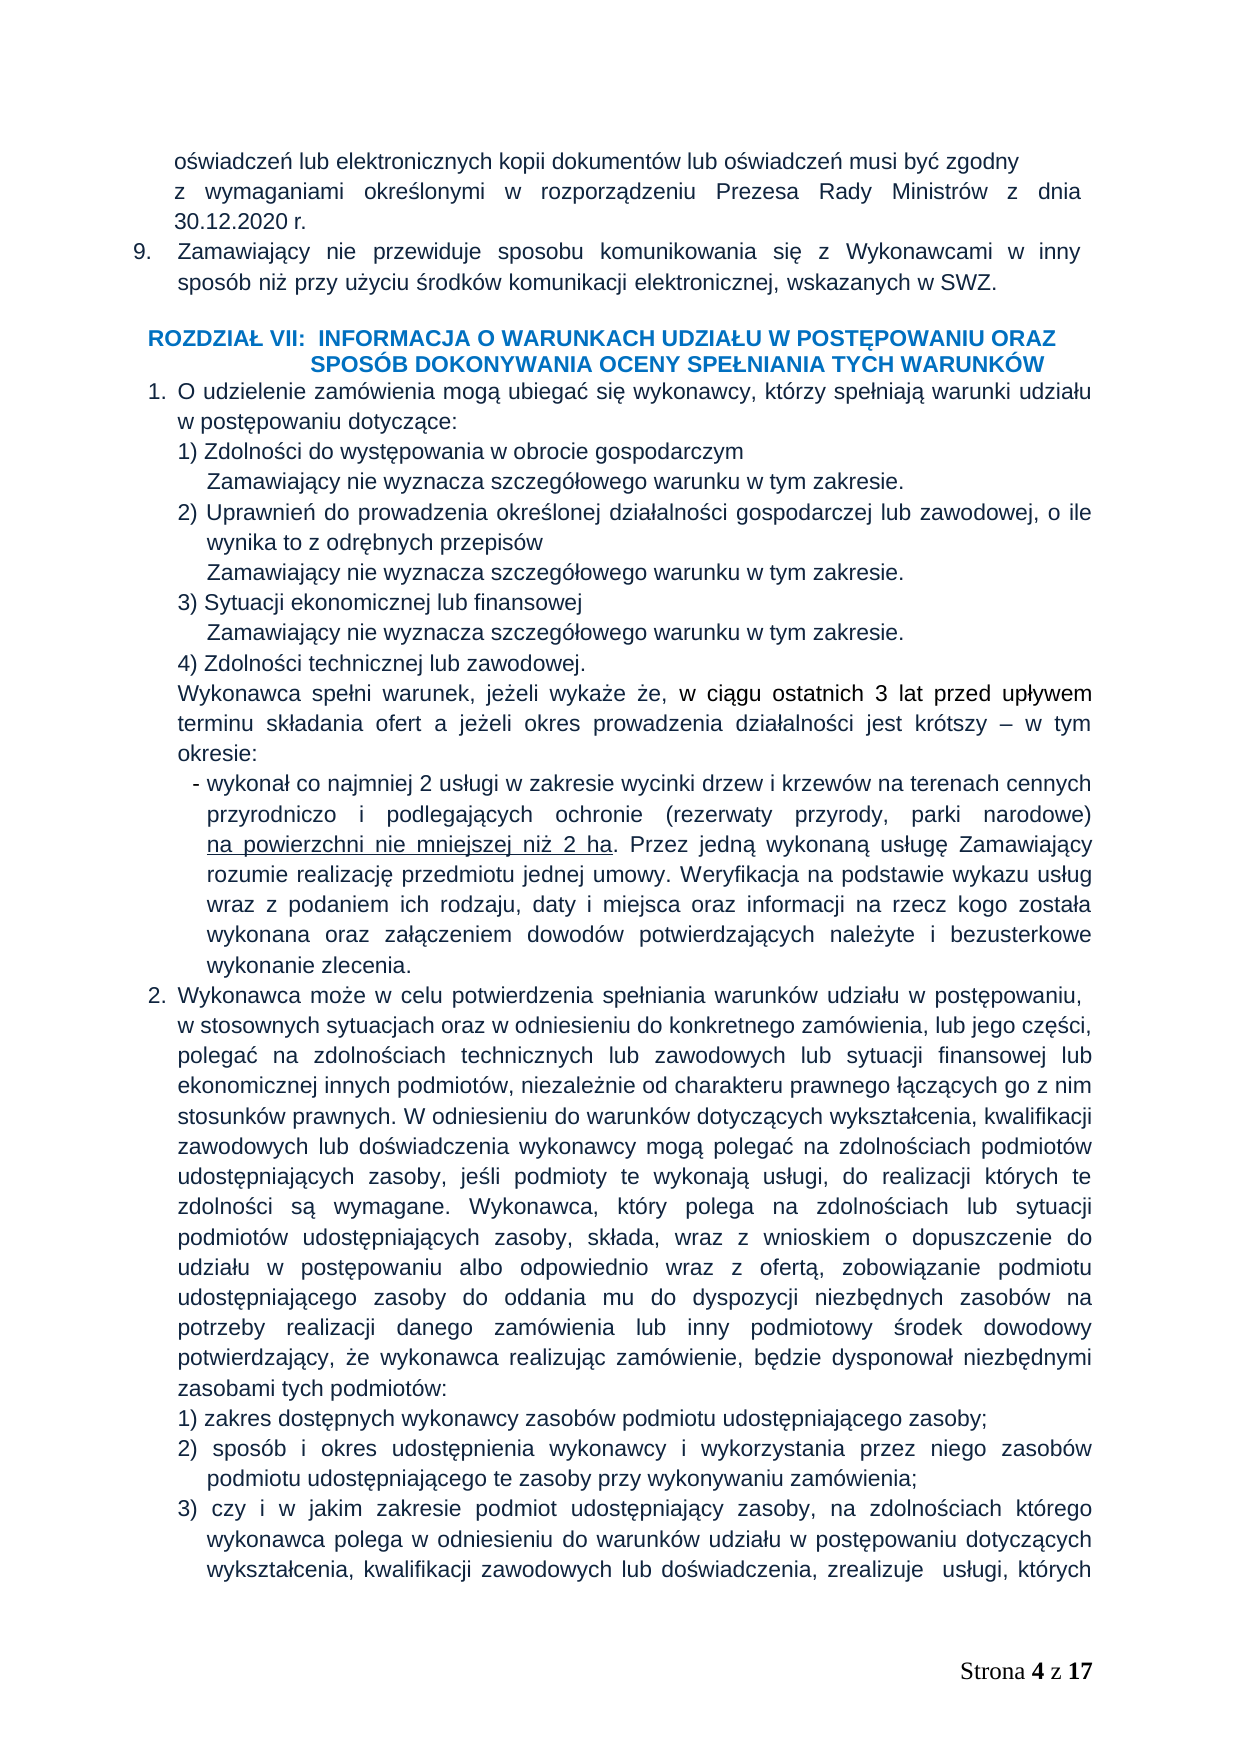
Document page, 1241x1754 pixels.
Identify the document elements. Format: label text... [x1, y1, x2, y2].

text Zamawiający nie wyznacza szczegółowego warunku w tym zakresie. [207, 468, 1093, 495]
text 1) zakres dostępnych wykonawcy zasobów podmiotu udostępniającego zasoby; [177, 1405, 1093, 1431]
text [174, 148, 1081, 174]
text 2) Uprawnień do prowadzenia określonej działalności gospodarczej lub zawodowej, o ile wynika to z odrębnych przepisów [177, 498, 1093, 555]
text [177, 1495, 1093, 1582]
text Zamawiający nie wyznacza szczegółowego warunku w tym zakresie. [207, 619, 1093, 646]
text Zamawiający nie wyznacza szczegółowego warunku w tym zakresie. [207, 559, 1093, 585]
text z wymaganiami określonymi w rozporządzeniu Prezesa Rady Ministrów z dnia 30.12.2020 r. [174, 178, 1081, 234]
text Wykonawca spełni warunek, jeżeli wykaże że, w ciągu ostatnich 3 lat przed upływem terminu składania ofert a jeżeli okres prowadzenia działalności jest krótszy – w tym okresie: [177, 680, 1093, 767]
text ROZDZIAŁ VII: INFORMACJA O WARUNKACH UDZIAŁU W POSTĘPOWANIU ORAZ SPOSÓB DOKONYWANIA OCENY SPEŁNIANIA TYCH WARUNKÓW [148, 325, 1093, 378]
text - wykonał co najmniej 2 usługi w zakresie wycinki drzew i krzewów na terenach cennych przyrodniczo i podlegających ochronie (rezerwaty przyrody, parki narodowe) na powierzchni nie mniejszej niż 2 ha. Przez jedną wykonaną usługę Zamawiający rozumie realizację przedmiotu jednej umowy. Weryfikacja na podstawie wykazu usług wraz z podaniem ich rodzaju, daty i miejsca oraz informacji na rzecz kogo została wykonana oraz załączeniem dowodów potwierdzających należyte i bezusterkowe wykonanie zlecenia. [192, 797, 1093, 978]
text 2) sposób i okres udostępnienia wykonawcy i wykorzystania przez niego zasobów podmiotu udostępniającego te zasoby przy wykonywaniu zamówienia; [177, 1435, 1093, 1492]
list O udzielenie zamówienia mogą ubiegać się wykonawcy, którzy spełniają warunki udziału w postępowaniu dotyczące: [148, 378, 1093, 434]
list Wykonawca może w celu potwierdzenia spełniania warunków udziału w postępowaniu, w stosownych sytuacjach oraz w odniesieniu do konkretnego zamówienia, lub jego części, polegać na zdolnościach technicznych lub zawodowych lub sytuacji finansowej lub ekonomicznej innych podmiotów, niezależnie od charakteru prawnego łączących go z nim stosunków prawnych. W odniesieniu do warunków dotyczących wykształcenia, kwalifikacji zawodowych lub doświadczenia wykonawcy mogą polegać na zdolnościach podmiotów udostępniających zasoby, jeśli podmioty te wykonają usługi, do realizacji których te zdolności są wymagane. Wykonawca, który polega na zdolnościach lub sytuacji podmiotów udostępniających zasoby, składa, wraz z wnioskiem o dopuszczenie do udziału w postępowaniu albo odpowiednio wraz z ofertą, zobowiązanie podmiotu udostępniającego zasoby do oddania mu do dyspozycji niezbędnych zasobów na potrzeby realizacji danego zamówienia lub inny podmiotowy środek dowodowy potwierdzający, że wykonawca realizując zamówienie, będzie dysponował niezbędnymi zasobami tych podmiotów: [148, 982, 1093, 1401]
text 4) Zdolności technicznej lub zawodowej. [177, 649, 1093, 676]
text 1) Zdolności do występowania w obrocie gospodarczym [177, 438, 1093, 464]
list Zamawiający nie przewiduje sposobu komunikowania się z Wykonawcami w inny sposób niż przy użyciu środków komunikacji elektronicznej, wskazanych w SWZ. [133, 238, 1081, 295]
text 3) Sytuacji ekonomicznej lub finansowej [177, 589, 1093, 616]
